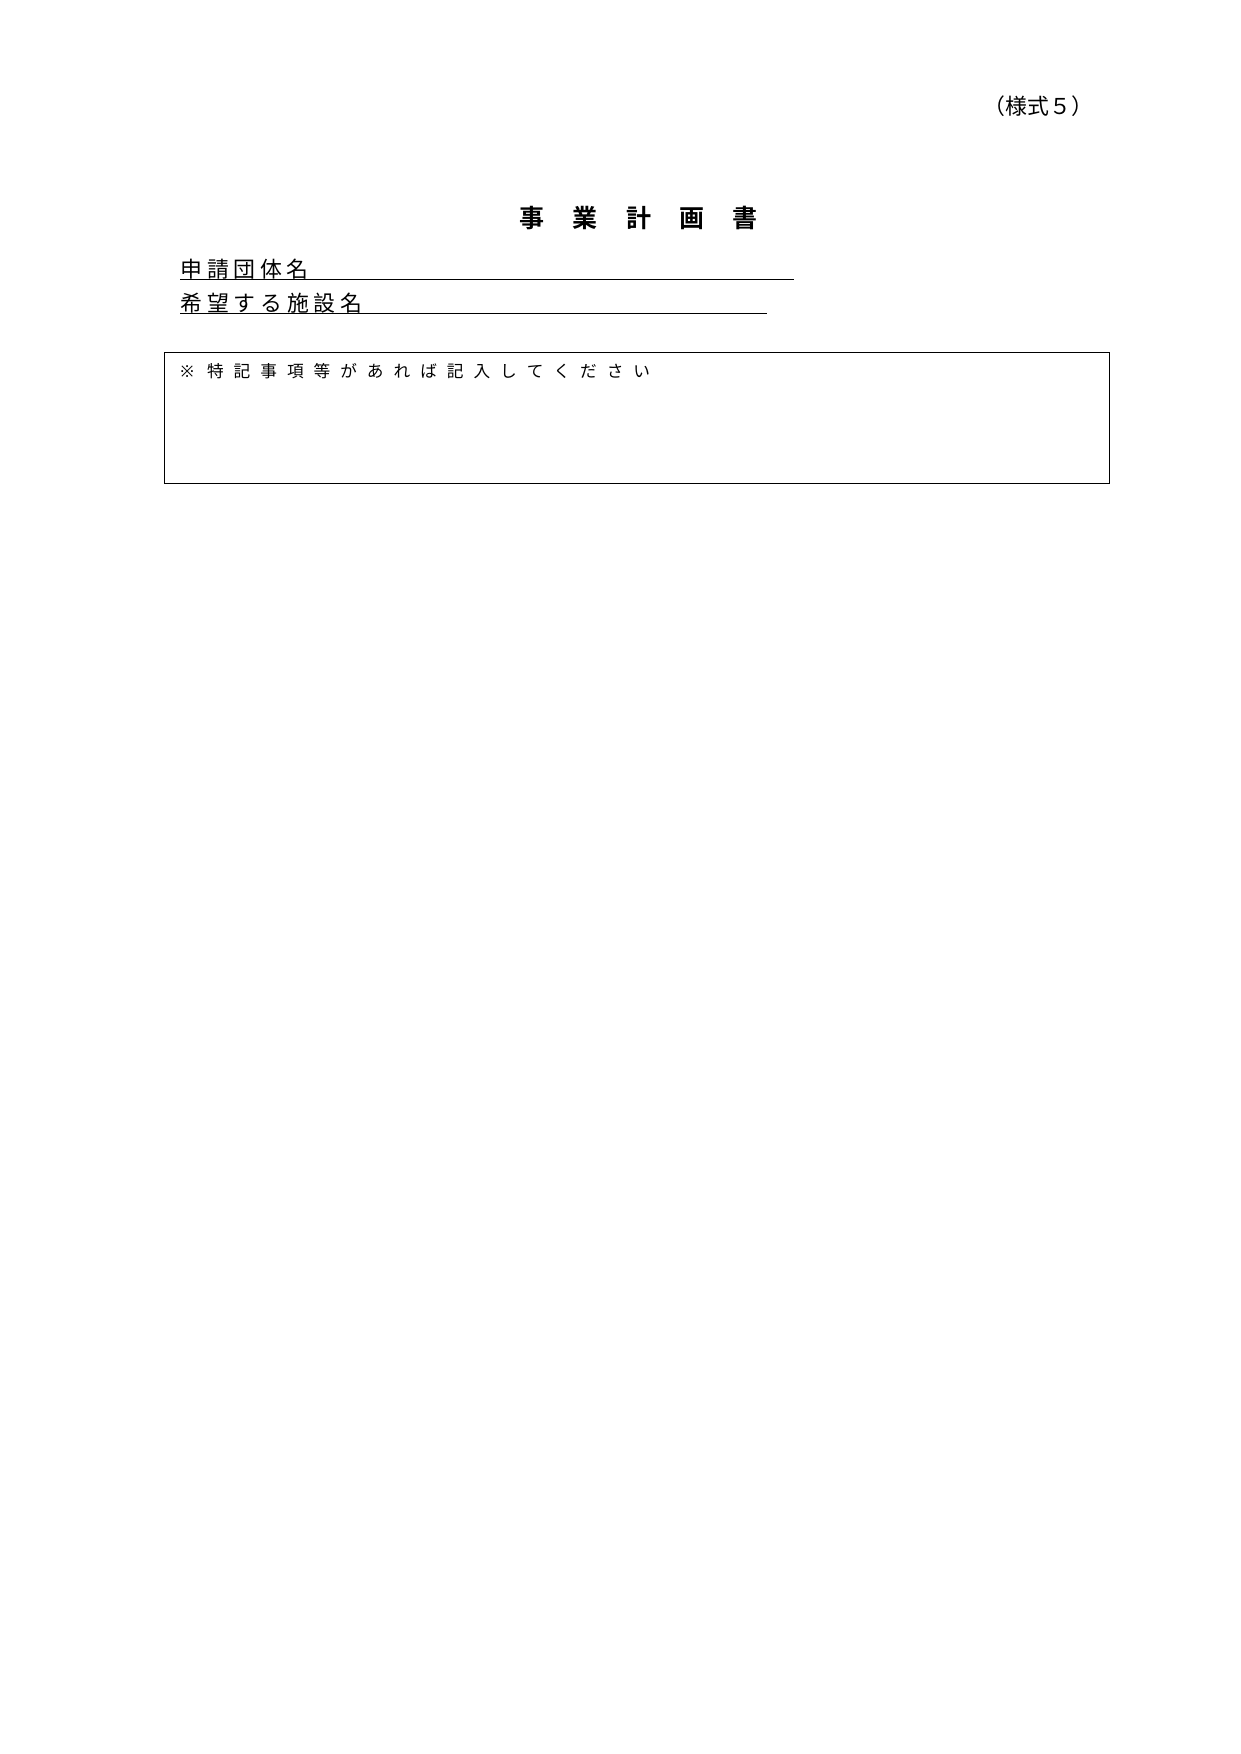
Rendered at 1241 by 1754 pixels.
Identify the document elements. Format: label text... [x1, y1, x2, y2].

table_header 事 業 計 画 書 申請団体名 希望する施設名 [165, 149, 1109, 352]
table_cell ※特記事項等があれば記入してください [165, 353, 1109, 482]
